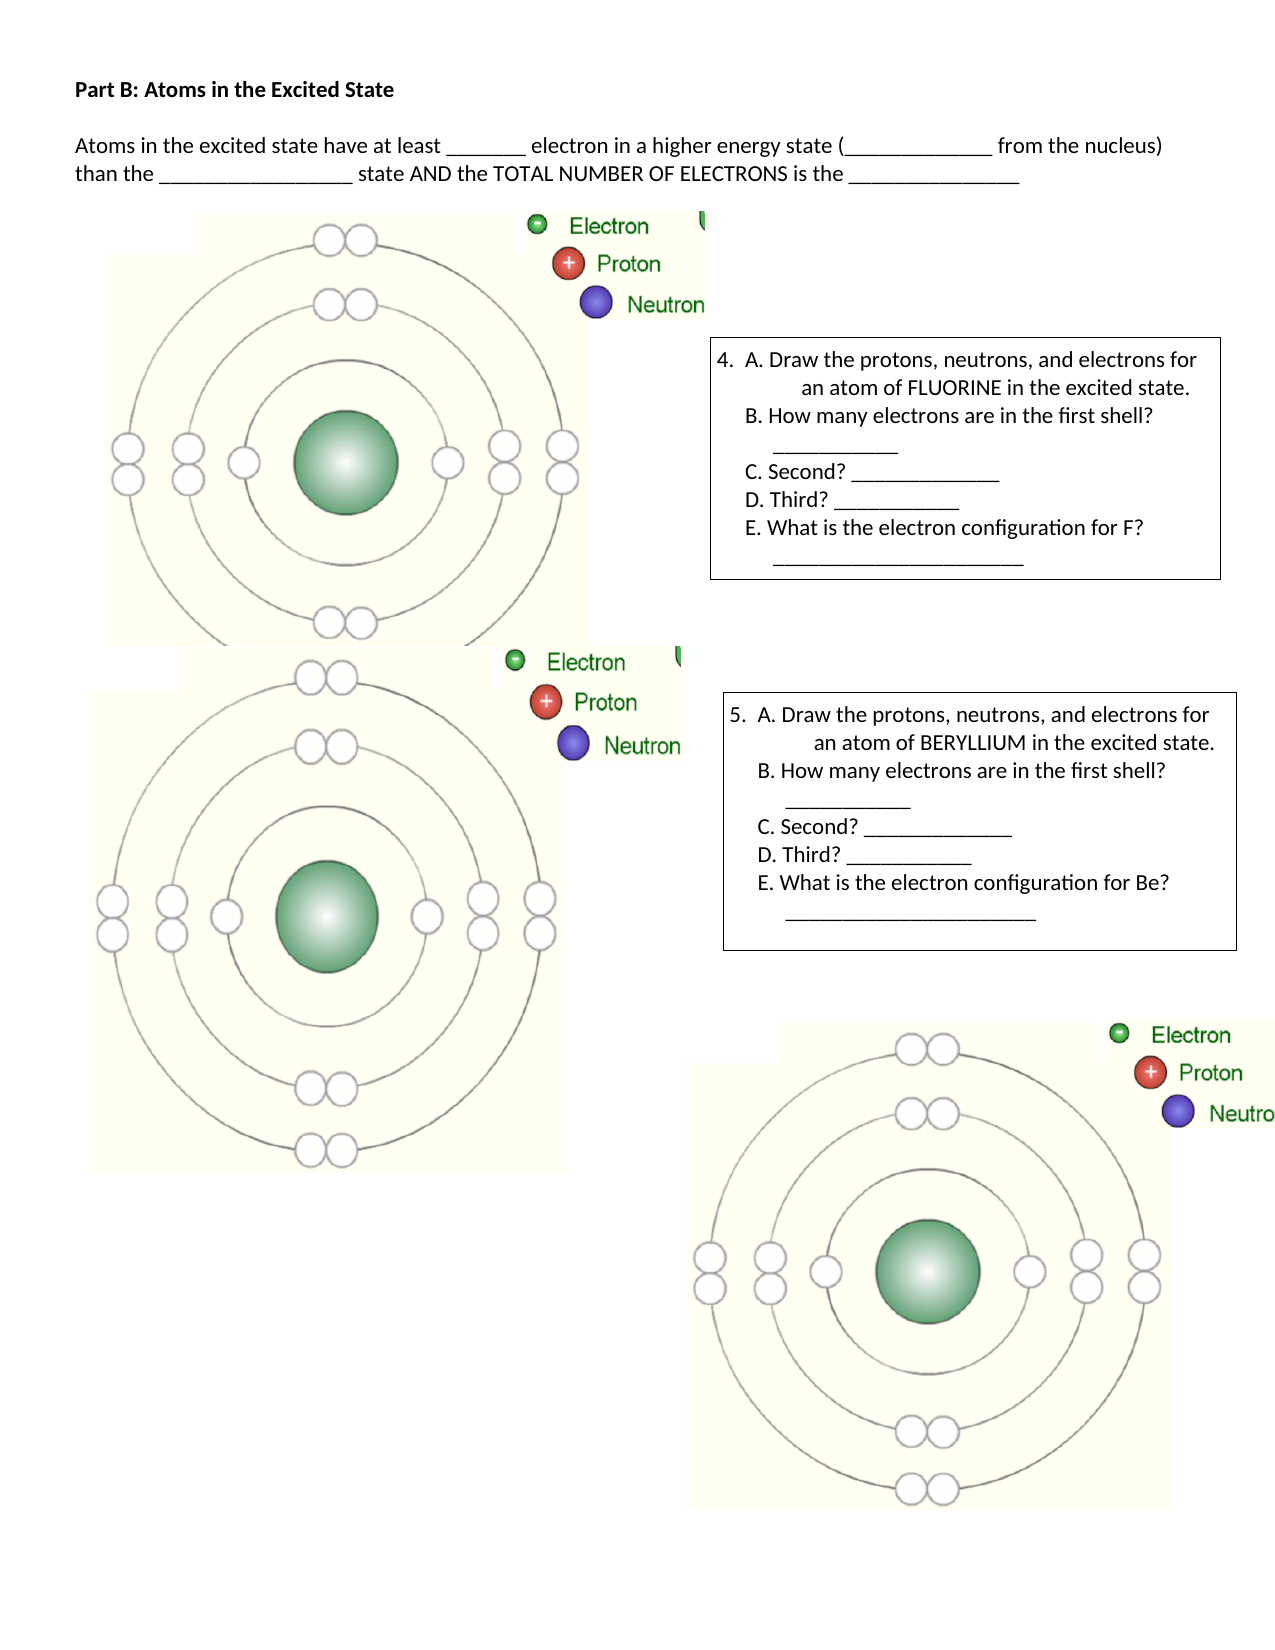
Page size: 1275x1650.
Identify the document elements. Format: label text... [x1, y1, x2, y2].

picture [88, 211, 705, 1176]
list Atoms in the excited state have at least _______ electron in a higher energy state (_____________ from the nucleus) than the _________________ state AND the TOTAL NUMBER OF ELECTRONS is the _______________ [75, 131, 1200, 187]
picture [685, 1020, 1275, 1513]
text Part B: Atoms in the Excited State [75, 75, 1200, 103]
